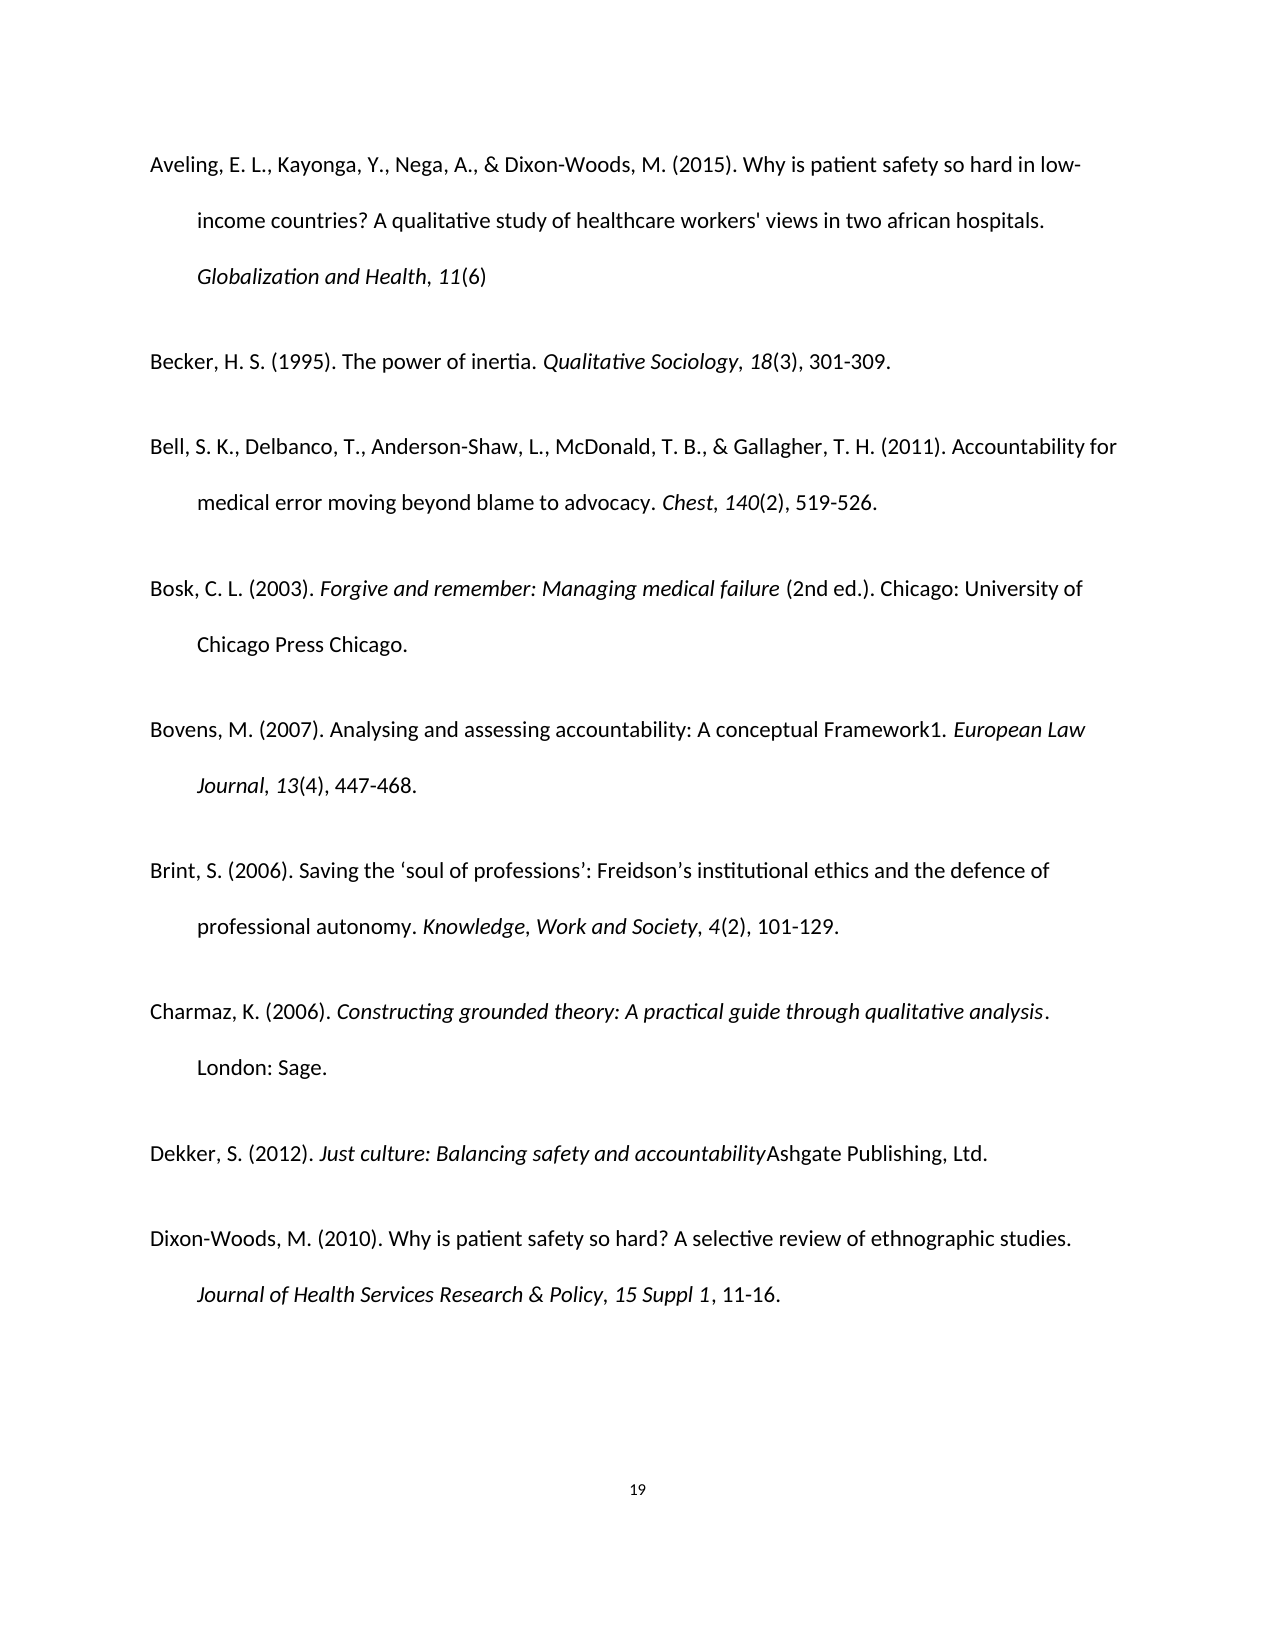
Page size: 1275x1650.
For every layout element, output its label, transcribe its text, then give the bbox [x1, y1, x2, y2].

text Bovens, M. (2007). Analysing and assessing accountability: A conceptual Framework1. European Law Journal, 13(4), 447-468. [150, 715, 1125, 799]
text Aveling, E. L., Kayonga, Y., Nega, A., & Dixon-Woods, M. (2015). Why is patient safety so hard in low-income countries? A qualitative study of healthcare workers' views in two african hospitals. Globalization and Health, 11(6) [150, 150, 1125, 290]
text Dekker, S. (2012). Just culture: Balancing safety and accountabilityAshgate Publishing, Ltd. [150, 1139, 1125, 1167]
text Brint, S. (2006). Saving the ‘soul of professions’: Freidson’s institutional ethics and the defence of professional autonomy. Knowledge, Work and Society, 4(2), 101-129. [150, 856, 1125, 940]
text Becker, H. S. (1995). The power of inertia. Qualitative Sociology, 18(3), 301-309. [150, 347, 1125, 375]
text Bell, S. K., Delbanco, T., Anderson-Shaw, L., McDonald, T. B., & Gallagher, T. H. (2011). Accountability for medical error moving beyond blame to advocacy. Chest, 140(2), 519-526. [150, 432, 1125, 517]
text Dixon-Woods, M. (2010). Why is patient safety so hard? A selective review of ethnographic studies. Journal of Health Services Research & Policy, 15 Suppl 1, 11-16. [150, 1224, 1125, 1308]
text Charmaz, K. (2006). Constructing grounded theory: A practical guide through qualitative analysis. London: Sage. [150, 997, 1125, 1082]
text Bosk, C. L. (2003). Forgive and remember: Managing medical failure (2nd ed.). Chicago: University of Chicago Press Chicago. [150, 574, 1125, 658]
